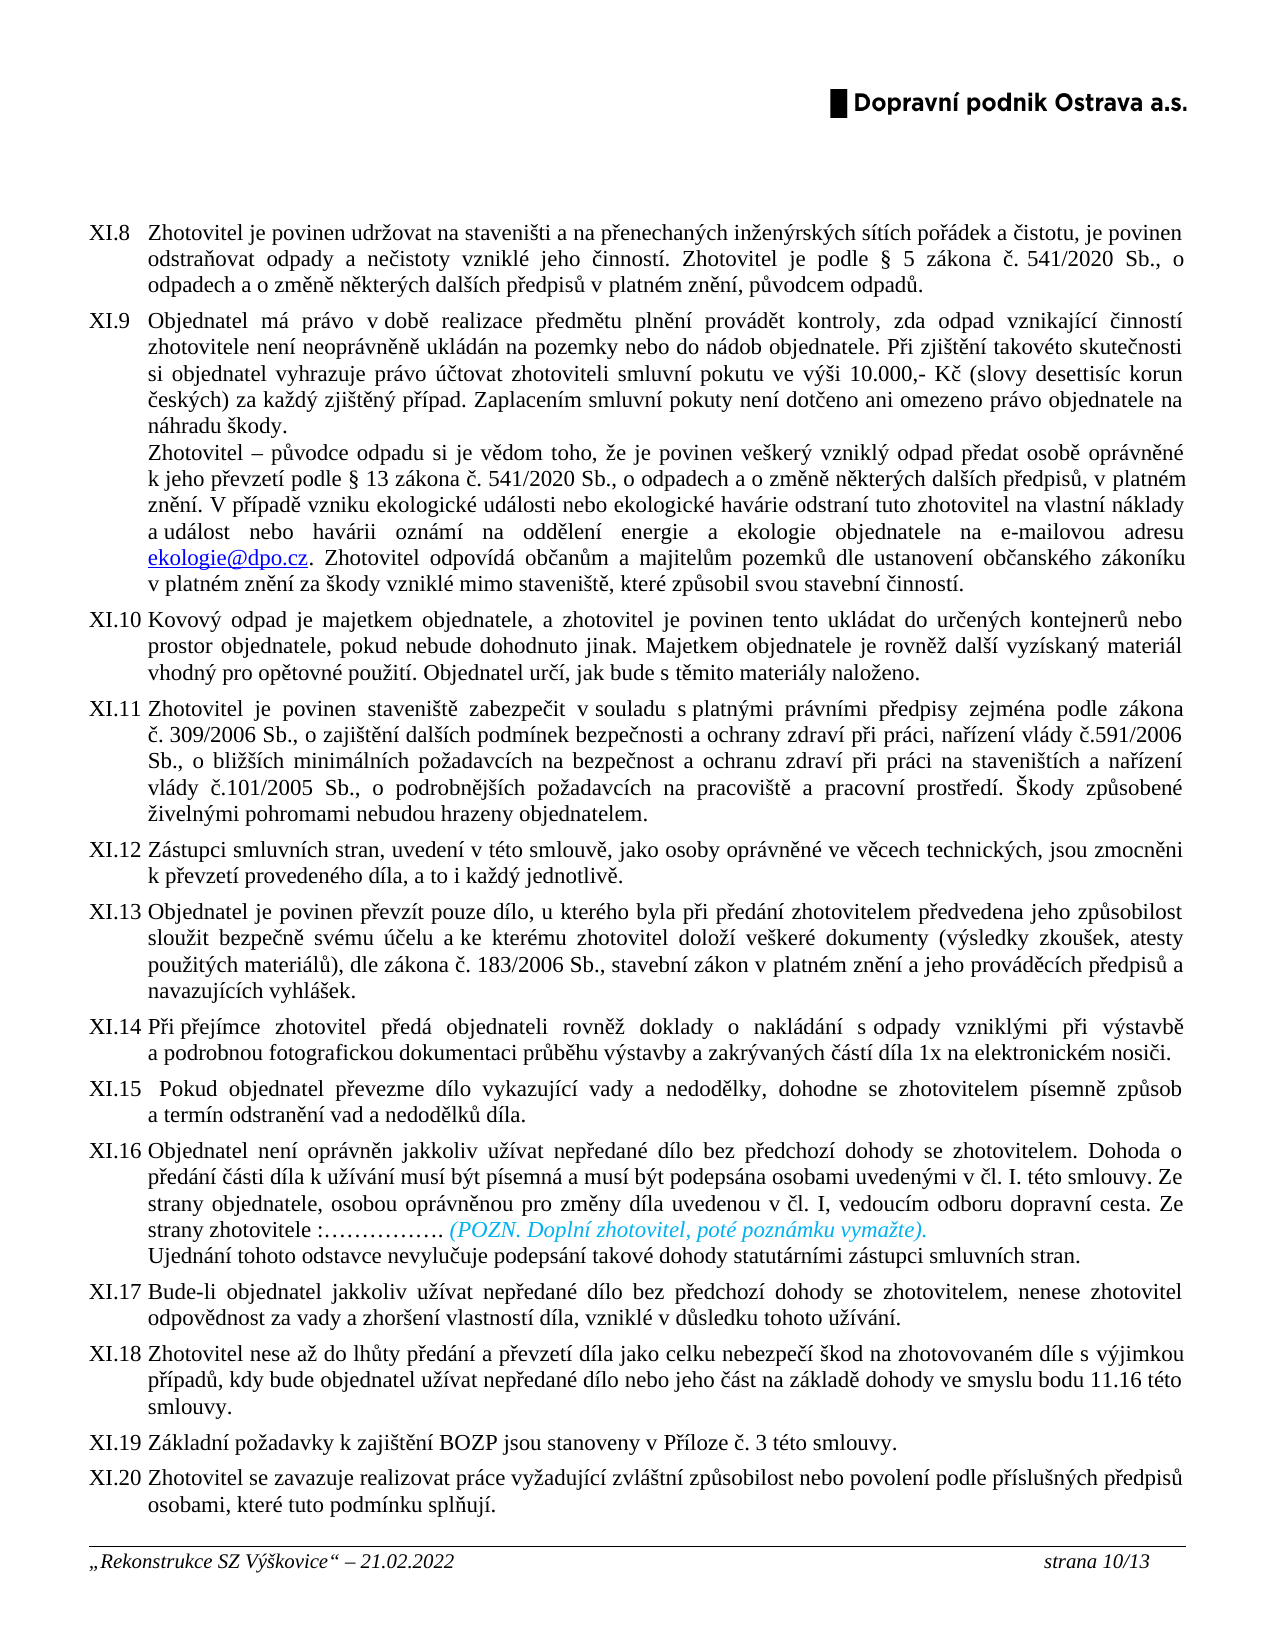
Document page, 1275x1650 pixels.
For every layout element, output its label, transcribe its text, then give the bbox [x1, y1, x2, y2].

list Bude-li objednatel jakkoliv užívat nepředané dílo bez předchozí dohody se zhotovitelem, nenese zhotovitel odpovědnost za vady a zhoršení vlastností díla, vzniklé v důsledku tohoto užívání. [89, 1278, 1184, 1331]
text Ujednání tohoto odstavce nevylučuje podepsání takové dohody statutárními zástupci smluvních stran. [89, 1242, 1186, 1269]
picture [830, 89, 1187, 118]
list Objednatel není oprávněn jakkoliv užívat nepředané dílo bez předchozí dohody se zhotovitelem. Dohoda o předání části díla k užívání musí být písemná a musí být podepsána osobami uvedenými v čl. I. této smlouvy. Ze strany objednatele, osobou oprávněnou pro změny díla uvedenou v čl. I, vedoucím odboru dopravní cesta. Ze strany zhotovitele :……………. (POZN. Doplní zhotovitel, poté poznámku vymažte). [89, 1137, 1184, 1242]
list Zhotovitel je povinen staveniště zabezpečit v souladu s platnými právními předpisy zejména podle zákona č. 309/2006 Sb., o zajištění dalších podmínek bezpečnosti a ochrany zdraví při práci, nařízení vlády č.591/2006 Sb., o bližších minimálních požadavcích na bezpečnost a ochranu zdraví při práci na staveništích a nařízení vlády č.101/2005 Sb., o podrobnějších požadavcích na pracoviště a pracovní prostředí. Škody způsobené živelnými pohromami nebudou hrazeny objednatelem. [89, 695, 1184, 826]
text Zhotovitel – původce odpadu si je vědom toho, že je povinen veškerý vzniklý odpad předat osobě oprávněné k jeho převzetí podle § 13 zákona č. 541/2020 Sb., o odpadech a o změně některých dalších předpisů, v platném znění. V případě vzniku ekologické události nebo ekologické havárie odstraní tuto zhotovitel na vlastní náklady a událost nebo havárii oznámí na oddělení energie a ekologie objednatele na e-mailovou adresu ekologie@dpo.cz. Zhotovitel odpovídá občanům a majitelům pozemků dle ustanovení občanského zákoníku v platném znění za škody vzniklé mimo staveniště, které způsobil svou stavební činností. [148, 439, 1186, 597]
list Objednatel má právo v době realizace předmětu plnění provádět kontroly, zda odpad vznikající činností zhotovitele není neoprávněně ukládán na pozemky nebo do nádob objednatele. Při zjištění takovéto skutečnosti si objednatel vyhrazuje právo účtovat zhotoviteli smluvní pokutu ve výši 10.000,- Kč (slovy desettisíc korun českých) za každý zjištěný případ. Zaplacením smluvní pokuty není dotčeno ani omezeno právo objednatele na náhradu škody. [89, 307, 1184, 439]
list Zhotovitel nese až do lhůty předání a převzetí díla jako celku nebezpečí škod na zhotovovaném díle s výjimkou případů, kdy bude objednatel užívat nepředané dílo nebo jeho část na základě dohody ve smyslu bodu 11.16 této smlouvy. [89, 1340, 1184, 1419]
list Základní požadavky k zajištění BOZP jsou stanoveny v Příloze č. 3 této smlouvy. [89, 1428, 1184, 1455]
list Při přejímce zhotovitel předá objednateli rovněž doklady o nakládání s odpady vzniklými při výstavbě a podrobnou fotografickou dokumentaci průběhu výstavby a zakrývaných částí díla 1x na elektronickém nosiči. [89, 1013, 1184, 1065]
list Objednatel je povinen převzít pouze dílo, u kterého byla při předání zhotovitelem předvedena jeho způsobilost sloužit bezpečně svému účelu a ke kterému zhotovitel doloží veškeré dokumenty (výsledky zkoušek, atesty použitých materiálů), dle zákona č. 183/2006 Sb., stavební zákon v platném znění a jeho prováděcích předpisů a navazujících vyhlášek. [89, 898, 1184, 1003]
list Kovový odpad je majetkem objednatele, a zhotovitel je povinen tento ukládat do určených kontejnerů nebo prostor objednatele, pokud nebude dohodnuto jinak. Majetkem objednatele je rovněž další vyzískaný materiál vhodný pro opětovné použití. Objednatel určí, jak bude s těmito materiály naloženo. [89, 606, 1184, 685]
list Zhotovitel je povinen udržovat na staveništi a na přenechaných inženýrských sítích pořádek a čistotu, je povinen odstraňovat odpady a nečistoty vzniklé jeho činností. Zhotovitel je podle § 5 zákona č. 541/2020 Sb., o odpadech a o změně některých dalších předpisů v platném znění, původcem odpadů. [89, 218, 1184, 298]
list Pokud objednatel převezme dílo vykazující vady a nedodělky, dohodne se zhotovitelem písemně způsob a termín odstranění vad a nedodělků díla. [89, 1075, 1184, 1127]
list Zástupci smluvních stran, uvedení v této smlouvě, jako osoby oprávněné ve věcech technických, jsou zmocněni k převzetí provedeného díla, a to i každý jednotlivě. [89, 836, 1184, 888]
list Zhotovitel se zavazuje realizovat práce vyžadující zvláštní způsobilost nebo povolení podle příslušných předpisů osobami, které tuto podmínku splňují. [89, 1464, 1184, 1517]
